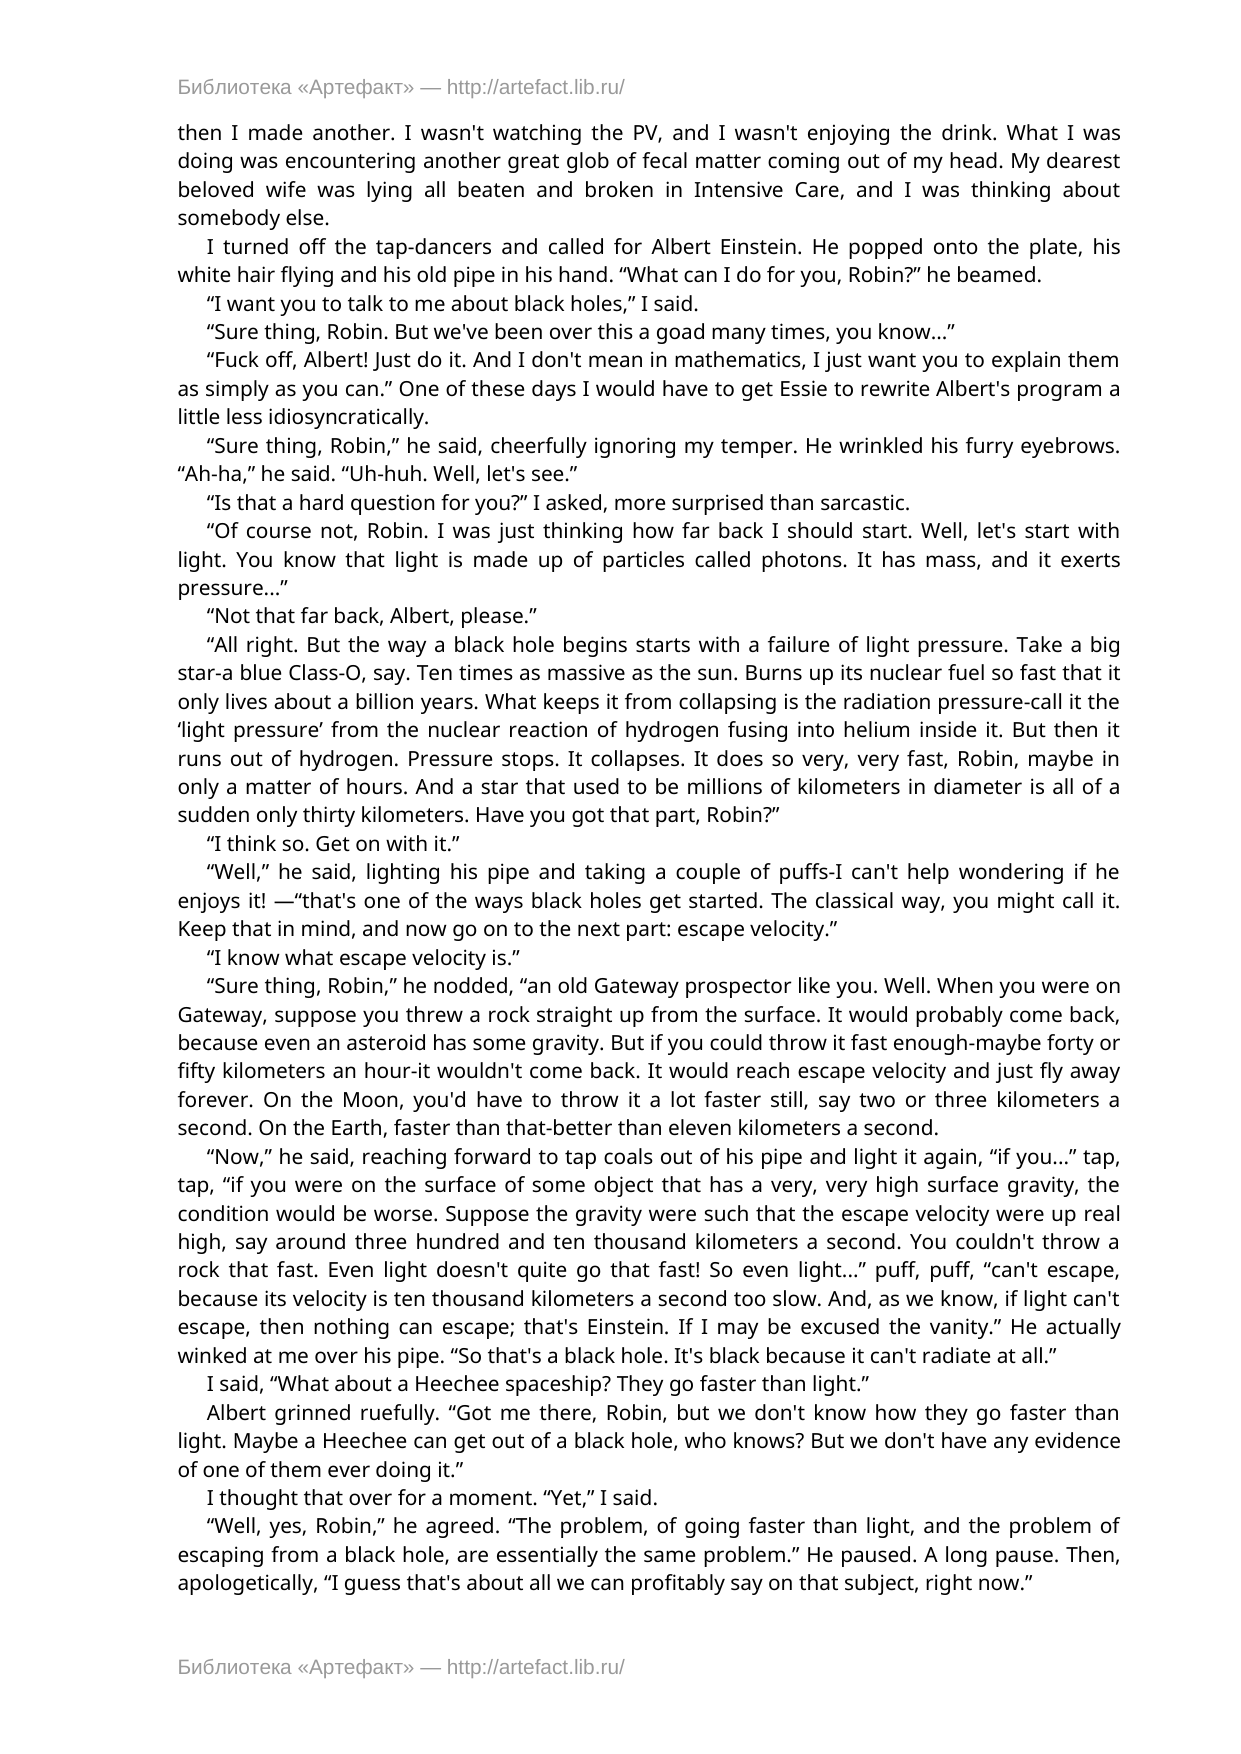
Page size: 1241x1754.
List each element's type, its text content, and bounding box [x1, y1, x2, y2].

text I turned off the tap-dancers and called for Albert Einstein. He popped onto the plate, his white hair flying and his old pipe in his hand. “What can I do for you, Robin?” he beamed. [177, 232, 1122, 289]
text “I think so. Get on with it.” [177, 829, 1122, 857]
text I thought that over for a moment. “Yet,” I said. [177, 1483, 1122, 1512]
text “Well, yes, Robin,” he agreed. “The problem, of going faster than light, and the problem of escaping from a black hole, are essentially the same problem.” He paused. A long pause. Then, apologetically, “I guess that's about all we can profitably say on that subject, right now.” [177, 1512, 1122, 1597]
text “Is that a hard question for you?” I asked, more surprised than sarcastic. [177, 488, 1122, 516]
text “Well,” he said, lighting his pipe and taking a couple of puffs-I can't help wondering if he enjoys it! —“that's one of the ways black holes get started. The classical way, you might call it. Keep that in mind, and now go on to the next part: escape velocity.” [177, 857, 1122, 943]
text “Of course not, Robin. I was just thinking how far back I should start. Well, let's start with light. You know that light is made up of particles called photons. It has mass, and it exerts pressure...” [177, 516, 1122, 602]
text “Sure thing, Robin,” he said, cheerfully ignoring my temper. He wrinkled his furry eyebrows. “Ah-ha,” he said. “Uh-huh. Well, let's see.” [177, 431, 1122, 488]
text I said, “What about a Heechee spaceship? They go faster than light.” [177, 1369, 1122, 1398]
text “I want you to talk to me about black holes,” I said. [177, 289, 1122, 317]
text “Sure thing, Robin,” he nodded, “an old Gateway prospector like you. Well. When you were on Gateway, suppose you threw a rock straight up from the surface. It would probably come back, because even an asteroid has some gravity. But if you could throw it fast enough-maybe forty or fifty kilometers an hour-it wouldn't come back. It would reach escape velocity and just fly away forever. On the Moon, you'd have to throw it a lot faster still, say two or three kilometers a second. On the Earth, faster than that-better than eleven kilometers a second. [177, 971, 1122, 1142]
text “All right. But the way a black hole begins starts with a failure of light pressure. Take a big star-a blue Class-O, say. Ten times as massive as the sun. Burns up its nuclear fuel so fast that it only lives about a billion years. What keeps it from collapsing is the radiation pressure-call it the ‘light pressure’ from the nuclear reaction of hydrogen fusing into helium inside it. But then it runs out of hydrogen. Pressure stops. It collapses. It does so very, very fast, Robin, maybe in only a matter of hours. And a star that used to be millions of kilometers in diameter is all of a sudden only thirty kilometers. Have you got that part, Robin?” [177, 630, 1122, 829]
text “Sure thing, Robin. But we've been over this a goad many times, you know...” [177, 317, 1122, 346]
text “I know what escape velocity is.” [177, 943, 1122, 971]
text “Not that far back, Albert, please.” [177, 602, 1122, 630]
text “Fuck off, Albert! Just do it. And I don't mean in mathematics, I just want you to explain them as simply as you can.” One of these days I would have to get Essie to rewrite Albert's program a little less idiosyncratically. [177, 346, 1122, 431]
text “Now,” he said, reaching forward to tap coals out of his pipe and light it again, “if you...” tap, tap, “if you were on the surface of some object that has a very, very high surface gravity, the condition would be worse. Suppose the gravity were such that the escape velocity were up real high, say around three hundred and ten thousand kilometers a second. You couldn't throw a rock that fast. Even light doesn't quite go that fast! So even light...” puff, puff, “can't escape, because its velocity is ten thousand kilometers a second too slow. And, as we know, if light can't escape, then nothing can escape; that's Einstein. If I may be excused the vanity.” He actually winked at me over his pipe. “So that's a black hole. It's black because it can't radiate at all.” [177, 1142, 1122, 1369]
text Albert grinned ruefully. “Got me there, Robin, but we don't know how they go faster than light. Maybe a Heechee can get out of a black hole, who knows? But we don't have any evidence of one of them ever doing it.” [177, 1398, 1122, 1483]
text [177, 118, 1122, 232]
